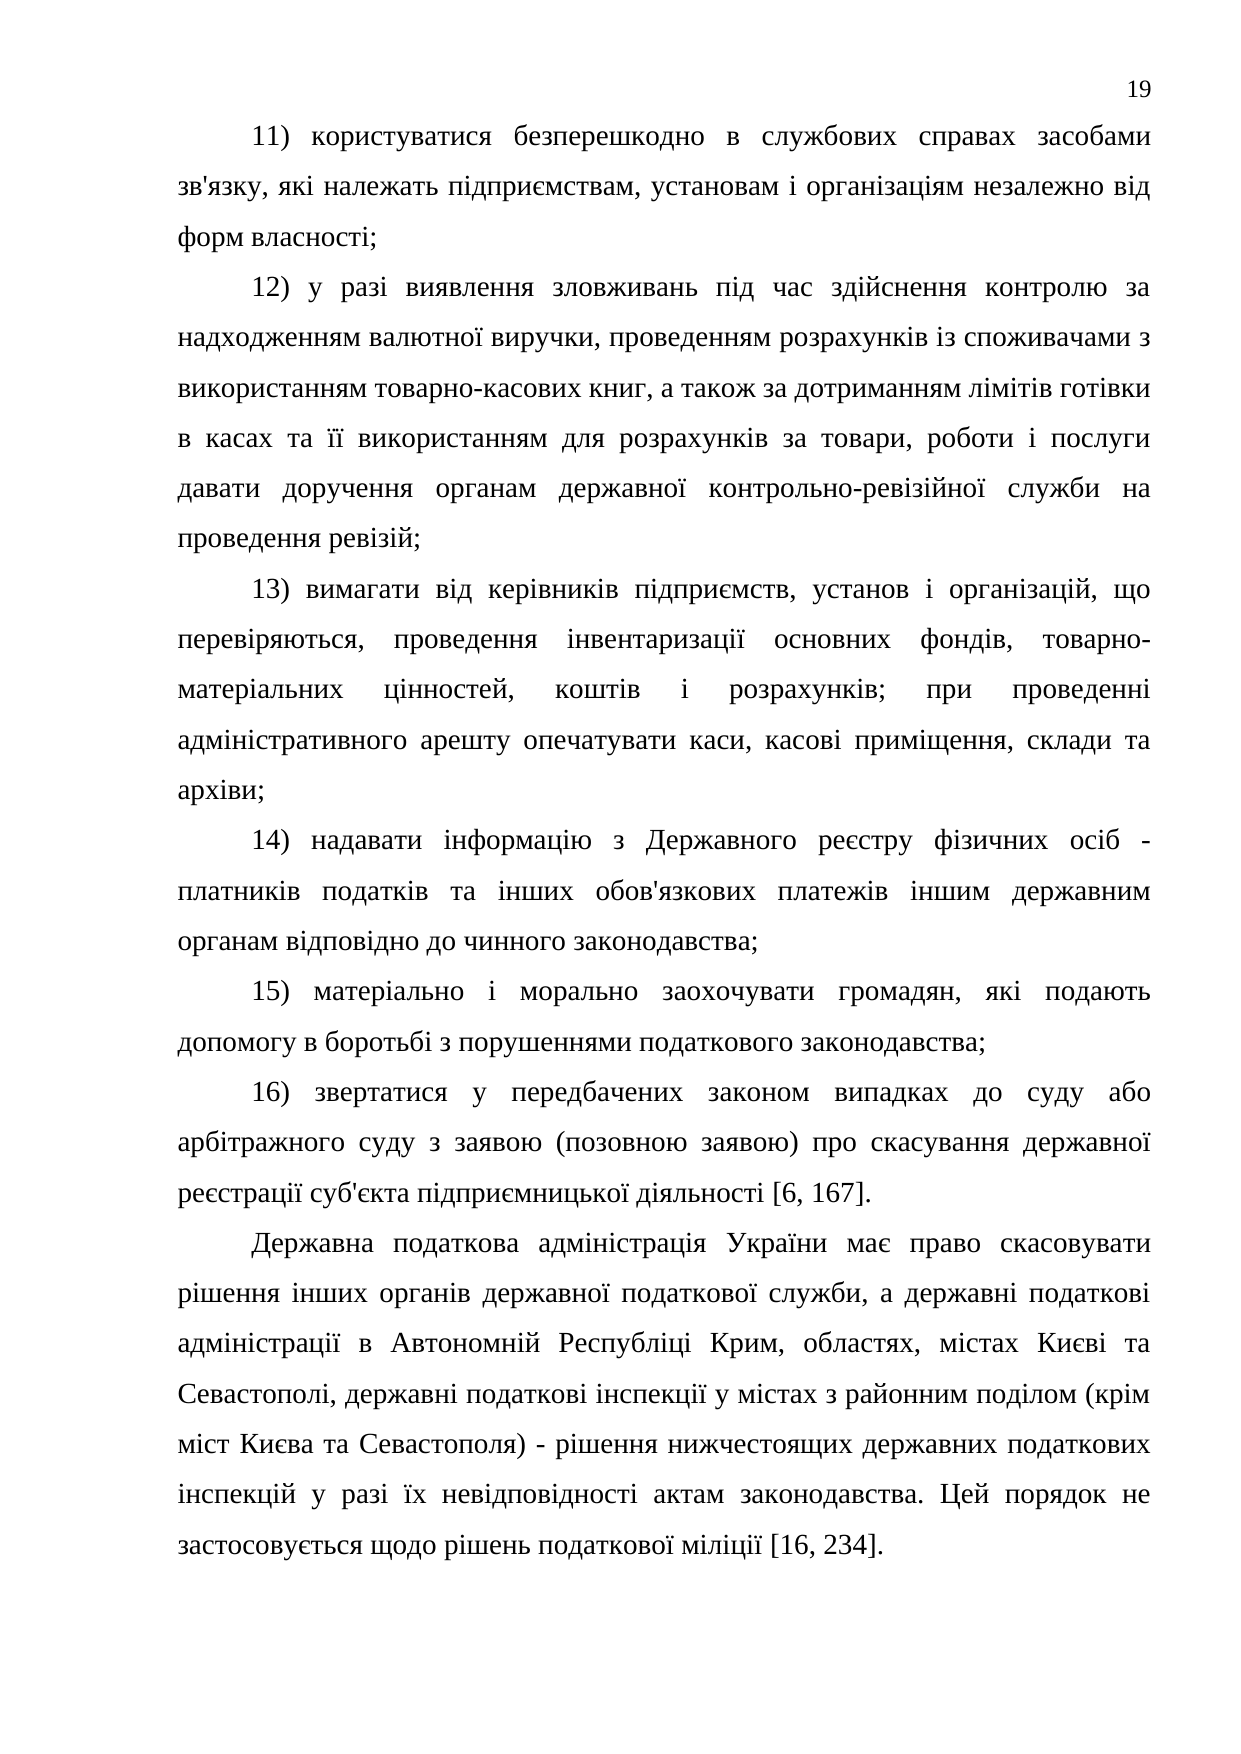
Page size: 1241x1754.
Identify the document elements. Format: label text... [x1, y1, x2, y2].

text 13) вимагати від керівників підприємств, установ і організацій, що перевіряються, проведення інвентаризації основних фондів, товарно-матеріальних цінностей, коштів і розрахунків; при проведенні адміністративного арешту опечатувати каси, касові приміщення, склади та архіви; [177, 571, 1152, 806]
text 12) у разі виявлення зловживань під час здійснення контролю за надходженням валютної виручки, проведенням розрахунків із споживачами з використанням товарно-касових книг, а також за дотриманням лімітів готівки в касах та її використанням для розрахунків за товари, роботи і послуги давати доручення органам державної контрольно-ревізійної служби на проведення ревізій; [177, 269, 1152, 554]
text 14) надавати інформацію з Державного реєстру фізичних осіб - платників податків та інших обов'язкових платежів іншим державним органам відповідно до чинного законодавства; [177, 822, 1152, 957]
text 15) матеріально і морально заохочувати громадян, які подають допомогу в боротьбі з порушеннями податкового законодавства; [177, 973, 1152, 1057]
text Державна податкова адміністрація України має право скасовувати рішення інших органів державної податкової служби, а державні податкові адміністрації в Автономній Республіці Крим, областях, містах Києві та Севастополі, державні податкові інспекції у містах з районним поділом (крім міст Києва та Севастополя) - рішення нижчестоящих державних податкових інспекцій у разі їх невідповідності актам законодавства. Цей порядок не застосовується щодо рішень податкової міліції [16, 234]. [177, 1225, 1152, 1560]
text 16) звертатися у передбачених законом випадках до суду або арбітражного суду з заявою (позовною заявою) про скасування державної реєстрації суб'єкта підприємницької діяльності [6, 167]. [177, 1074, 1152, 1208]
text 11) користуватися безперешкодно в службових справах засобами зв'язку, які належать підприємствам, установам і організаціям незалежно від форм власності; [177, 118, 1152, 252]
